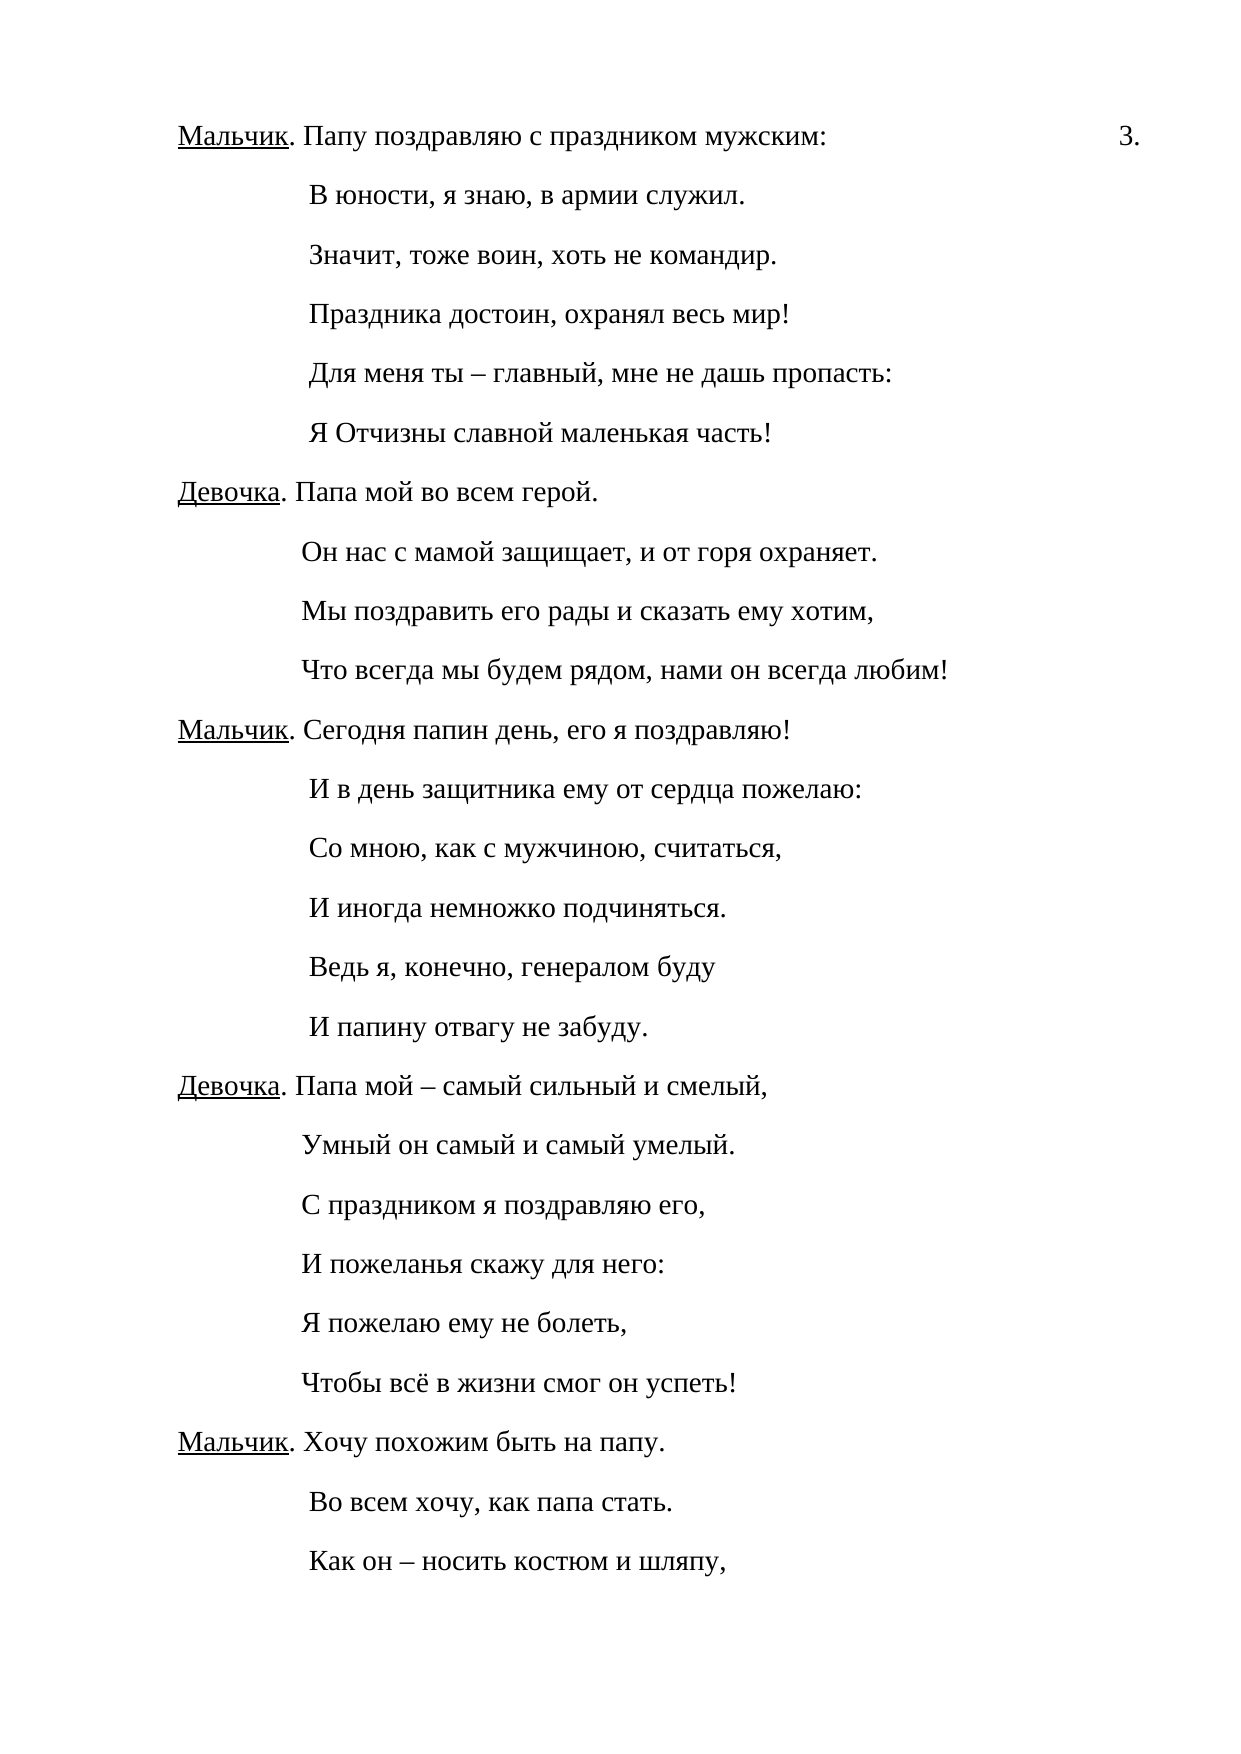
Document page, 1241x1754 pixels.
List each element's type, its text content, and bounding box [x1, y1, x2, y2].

text Он нас с мамой защищает, и от горя охраняет. [177, 534, 1152, 567]
text И пожеланья скажу для него: [177, 1246, 1152, 1280]
text Со мною, как с мужчиною, считаться, [177, 831, 1152, 864]
text Как он – носить костюм и шляпу, [177, 1543, 1152, 1577]
text Значит, тоже воин, хоть не командир. [177, 237, 1152, 270]
text Я пожелаю ему не болеть, [177, 1306, 1152, 1339]
text И иногда немножко подчиняться. [177, 890, 1152, 923]
text Праздника достоин, охранял весь мир! [177, 296, 1152, 330]
text Мальчик. Хочу похожим быть на папу. [177, 1424, 1152, 1458]
text И в день защитника ему от сердца пожелаю: [177, 771, 1152, 805]
text Для меня ты – главный, мне не дашь пропасть: [177, 356, 1152, 389]
text В юности, я знаю, в армии служил. [177, 177, 1152, 211]
text Девочка. Папа мой во всем герой. [177, 474, 1152, 508]
text Я Отчизны славной маленькая часть! [177, 415, 1152, 448]
text С праздником я поздравляю его, [177, 1187, 1152, 1220]
text И папину отвагу не забуду. [177, 1009, 1152, 1042]
text Чтобы всё в жизни смог он успеть! [177, 1365, 1152, 1398]
text Умный он самый и самый умелый. [177, 1127, 1152, 1161]
text Мальчик. Папу поздравляю с праздником мужским: 3. [177, 118, 1152, 152]
text Девочка. Папа мой – самый сильный и смелый, [177, 1068, 1152, 1102]
text Что всегда мы будем рядом, нами он всегда любим! [177, 652, 1152, 686]
text Мы поздравить его рады и сказать ему хотим, [177, 593, 1152, 627]
text Ведь я, конечно, генералом буду [177, 949, 1152, 983]
text Во всем хочу, как папа стать. [177, 1484, 1152, 1517]
text Мальчик. Сегодня папин день, его я поздравляю! [177, 712, 1152, 745]
